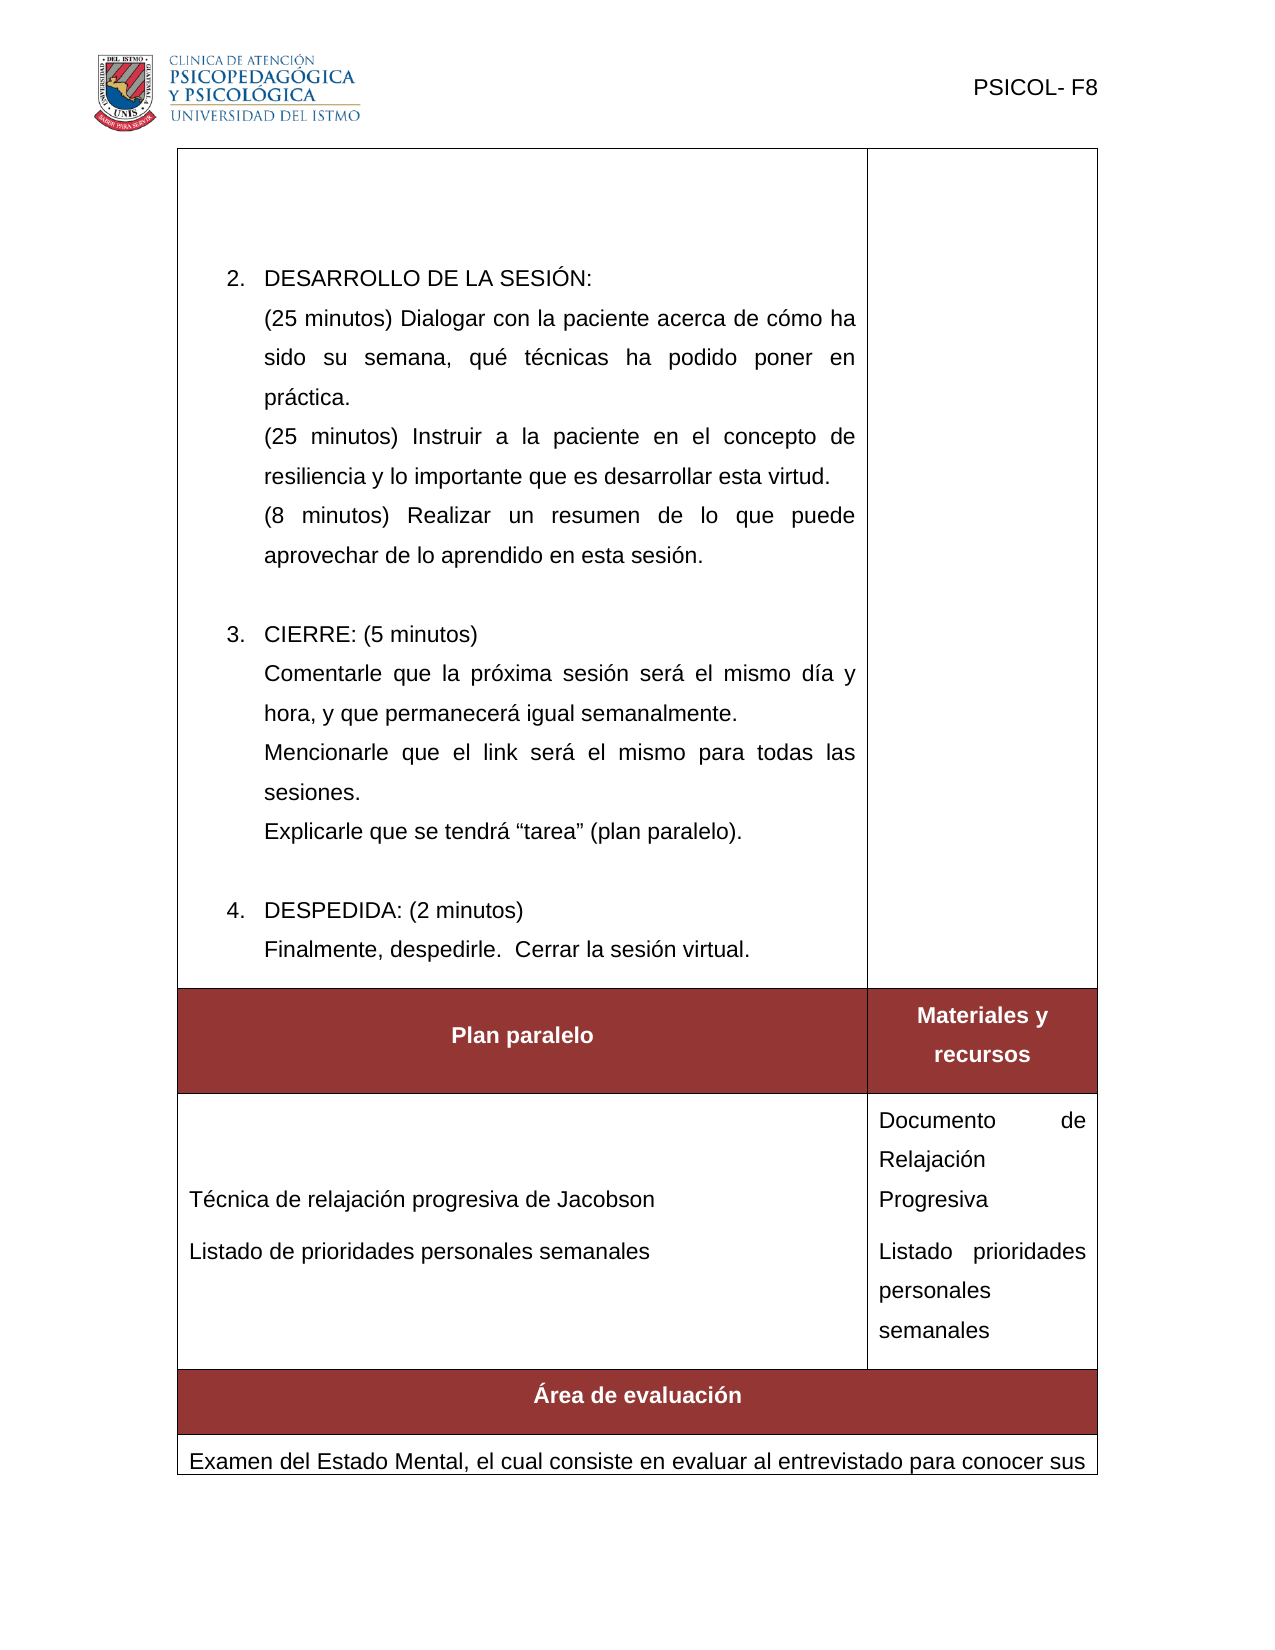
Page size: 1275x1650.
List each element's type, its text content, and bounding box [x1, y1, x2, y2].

table_cell Técnica de relajación progresiva de Jacobson Listado de prioridades personales semanales [178, 1094, 867, 1369]
table_cell Materiales y recursos [868, 989, 1097, 1093]
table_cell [178, 149, 867, 988]
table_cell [178, 1435, 1097, 1474]
table_cell Documento de Relajación Progresiva Listado prioridades personales semanales [868, 1094, 1097, 1369]
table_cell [868, 149, 1097, 988]
table_cell Plan paralelo [178, 989, 867, 1093]
picture [42, 25, 422, 166]
table_cell Área de evaluación [178, 1370, 1097, 1434]
